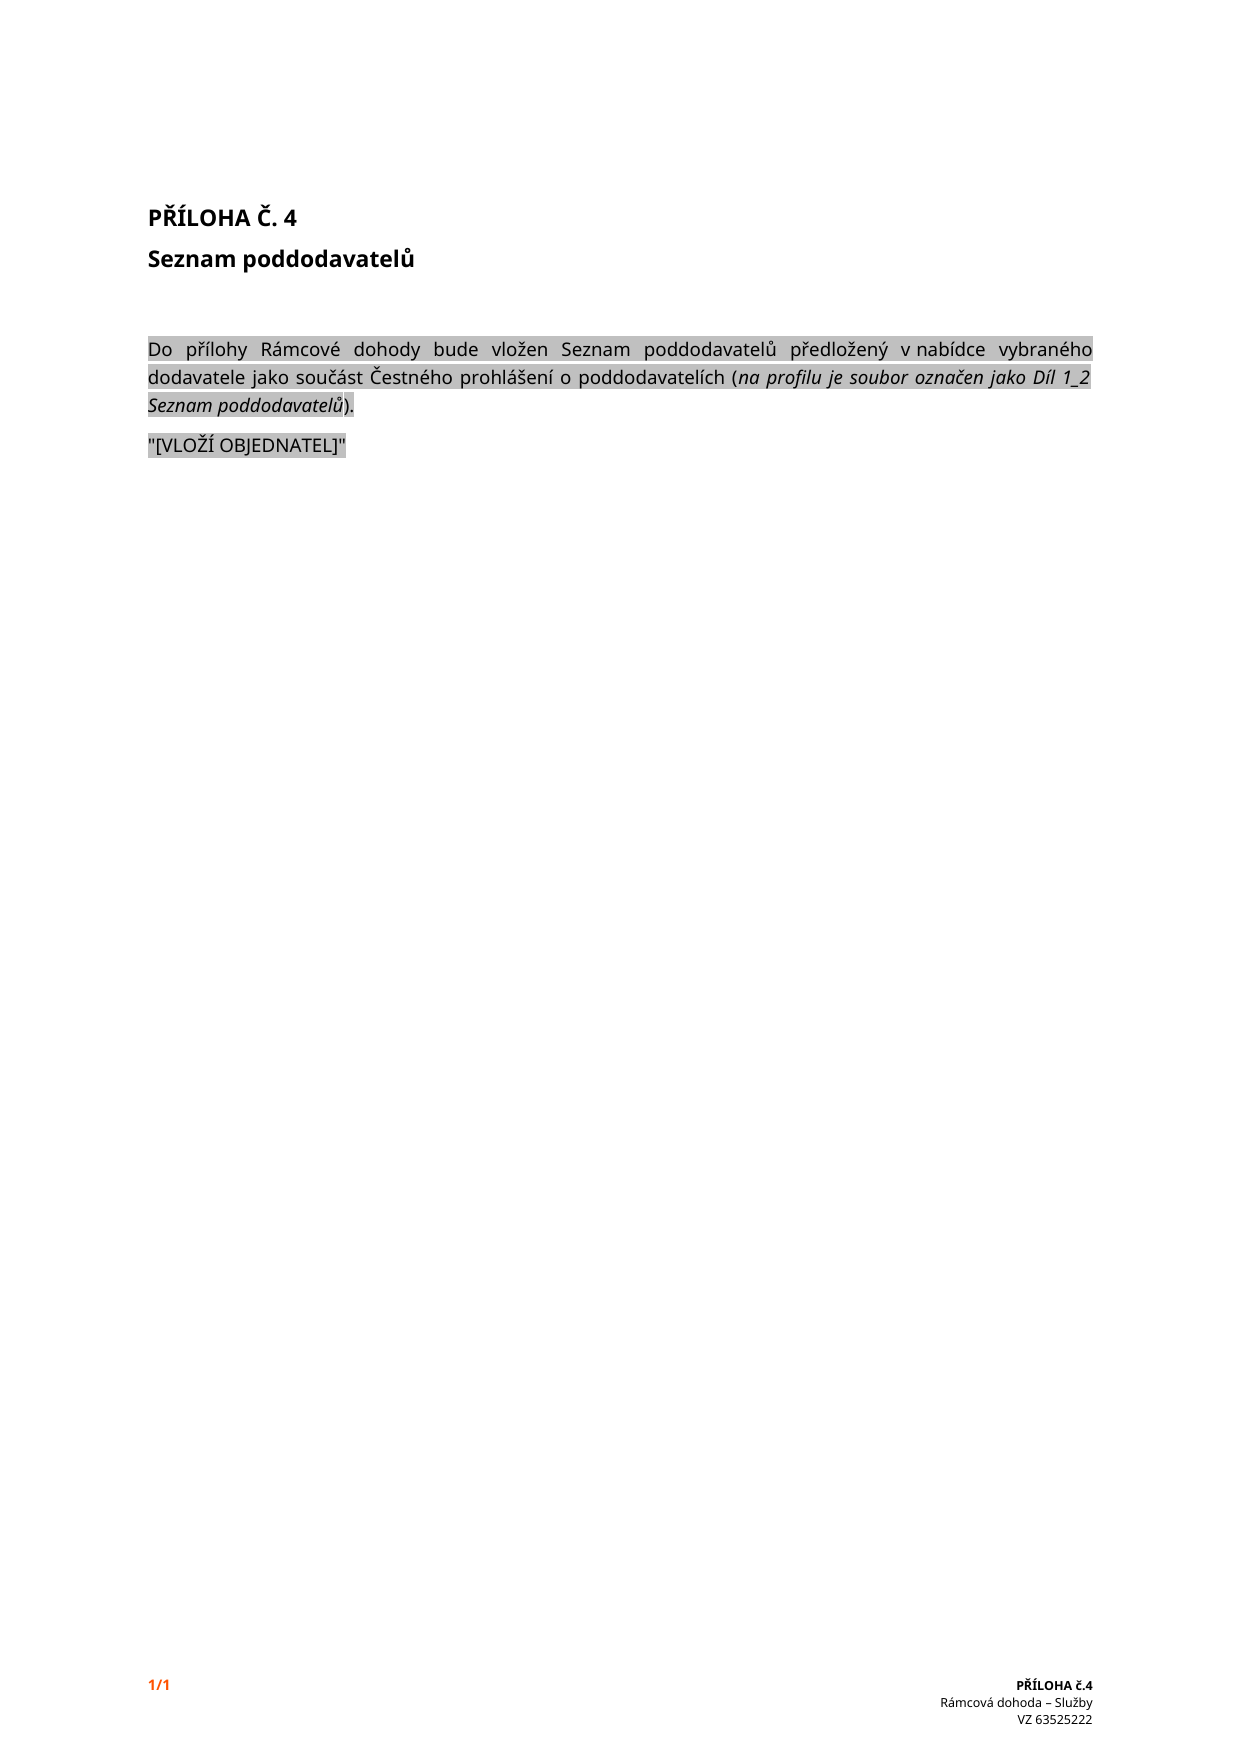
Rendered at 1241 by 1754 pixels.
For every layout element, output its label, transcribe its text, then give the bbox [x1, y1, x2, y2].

text Do přílohy Rámcové dohody bude vložen Seznam poddodavatelů předložený v nabídce vybraného dodavatele jako součást Čestného prohlášení o poddodavatelích (na profilu je soubor označen jako Díl 1_2 Seznam poddodavatelů). [148, 361, 1093, 417]
text Příloha č. 4 [148, 203, 1093, 232]
text "[VLOŽÍ OBJEDNATEL]" [148, 432, 1093, 458]
text Seznam poddodavatelů [148, 244, 1093, 273]
